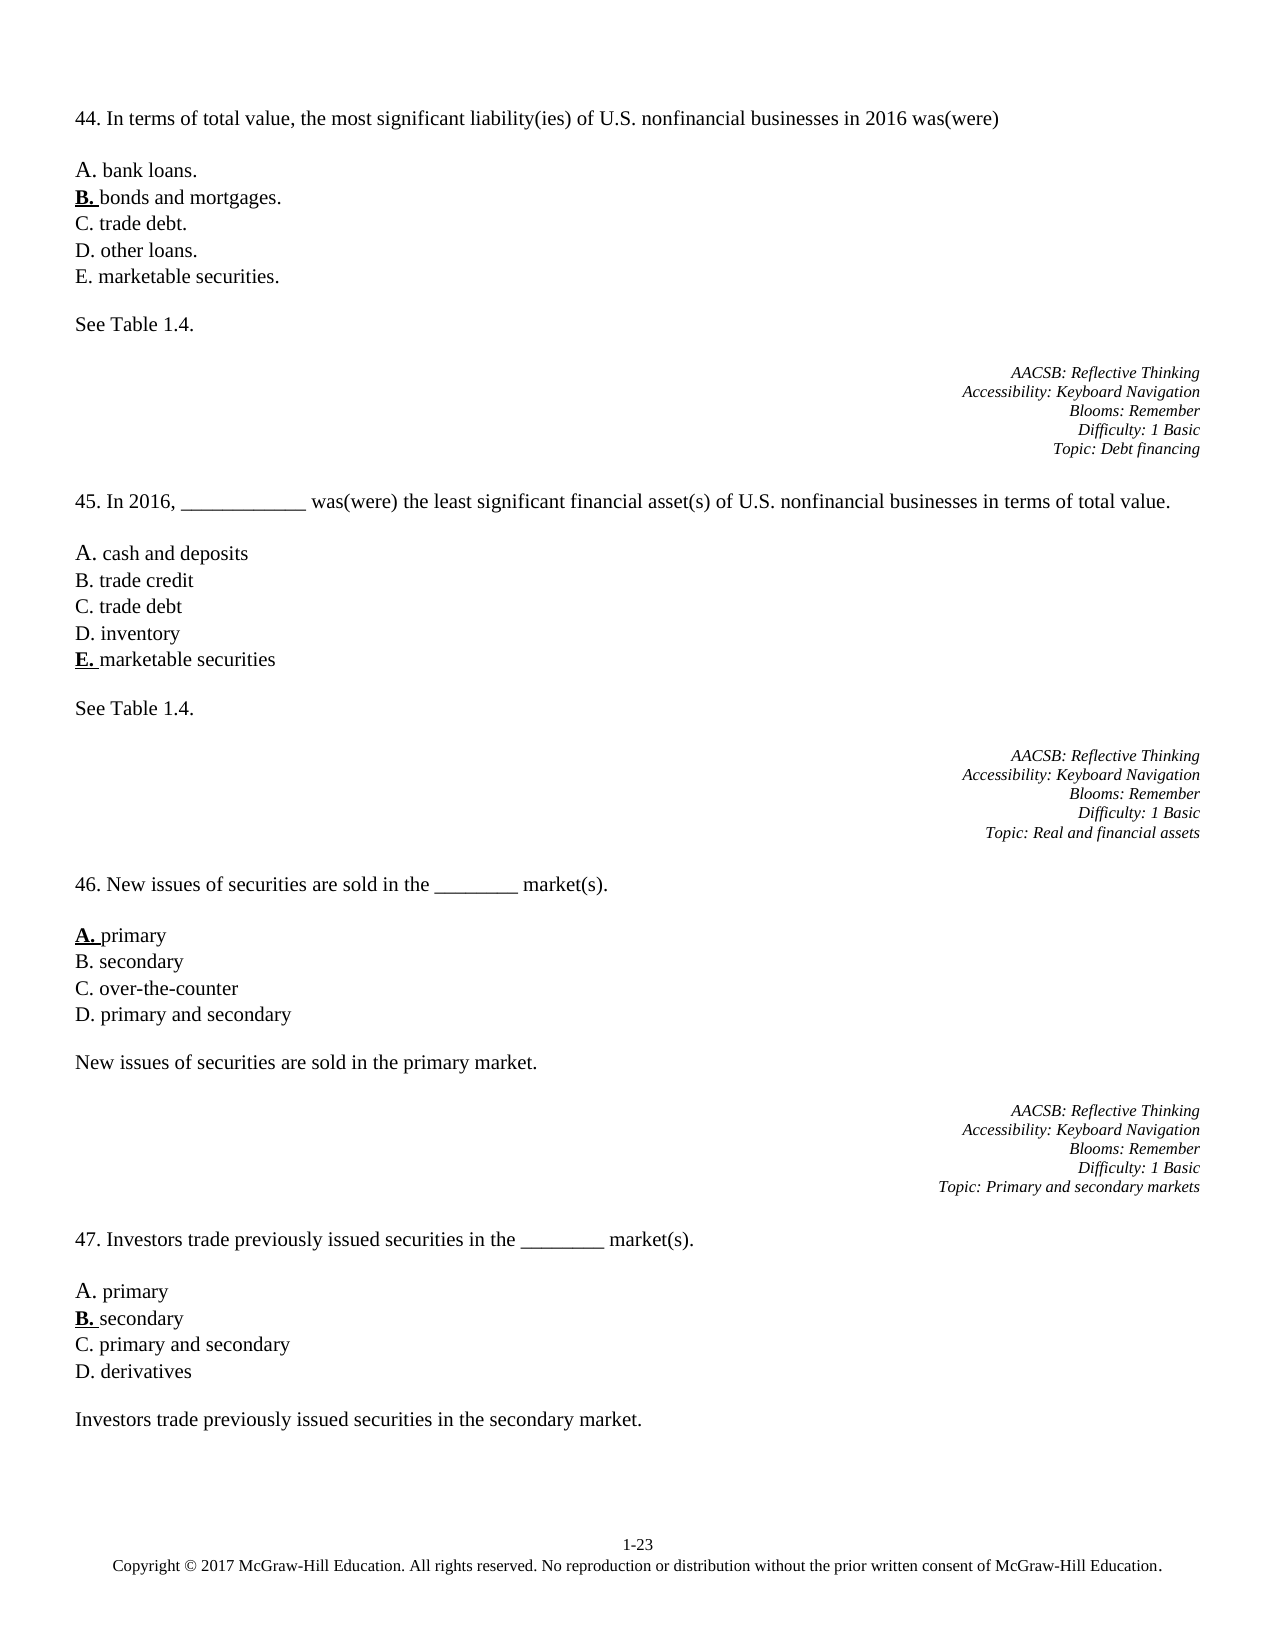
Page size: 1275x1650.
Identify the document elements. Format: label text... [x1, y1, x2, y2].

text C. primary and secondary [75, 1332, 1200, 1356]
text A. primary [75, 1277, 1200, 1303]
text Investors trade previously issued securities in the secondary market. [75, 1407, 1200, 1431]
text 46. New issues of securities are sold in the ________ market(s). [75, 872, 1200, 896]
text D. primary and secondary [75, 1002, 1200, 1026]
text See Table 1.4. [75, 312, 1200, 336]
text C. trade debt [75, 594, 1200, 618]
text A. cash and deposits [75, 539, 1200, 566]
text B. secondary [75, 1306, 1200, 1330]
text 45. In 2016, ____________ was(were) the least significant financial asset(s) of U.S. nonfinancial businesses in terms of total value. [75, 489, 1200, 513]
text C. over-the-counter [75, 975, 1200, 999]
text AACSB: Reflective Thinking Accessibility: Keyboard Navigation Blooms: Remember Difficulty: 1 Basic Topic: Real and financial assets [75, 746, 1200, 870]
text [75, 362, 1200, 486]
text 44. In terms of total value, the most significant liability(ies) of U.S. nonfinancial businesses in 2016 was(were) [75, 105, 1200, 129]
text E. marketable securities. [75, 264, 1200, 288]
text D. derivatives [75, 1359, 1200, 1383]
text E. marketable securities [75, 647, 1200, 671]
text A. bank loans. [75, 156, 1200, 182]
text New issues of securities are sold in the primary market. [75, 1050, 1200, 1074]
text See Table 1.4. [75, 695, 1200, 719]
text D. other loans. [75, 237, 1200, 262]
text B. secondary [75, 949, 1200, 973]
text D. inventory [75, 621, 1200, 645]
text B. bonds and mortgages. [75, 184, 1200, 209]
text 47. Investors trade previously issued securities in the ________ market(s). [75, 1227, 1200, 1251]
text A. primary [75, 922, 1200, 947]
text C. trade debt. [75, 211, 1200, 235]
text AACSB: Reflective Thinking Accessibility: Keyboard Navigation Blooms: Remember Difficulty: 1 Basic Topic: Primary and secondary markets [75, 1100, 1200, 1224]
text B. trade credit [75, 568, 1200, 592]
